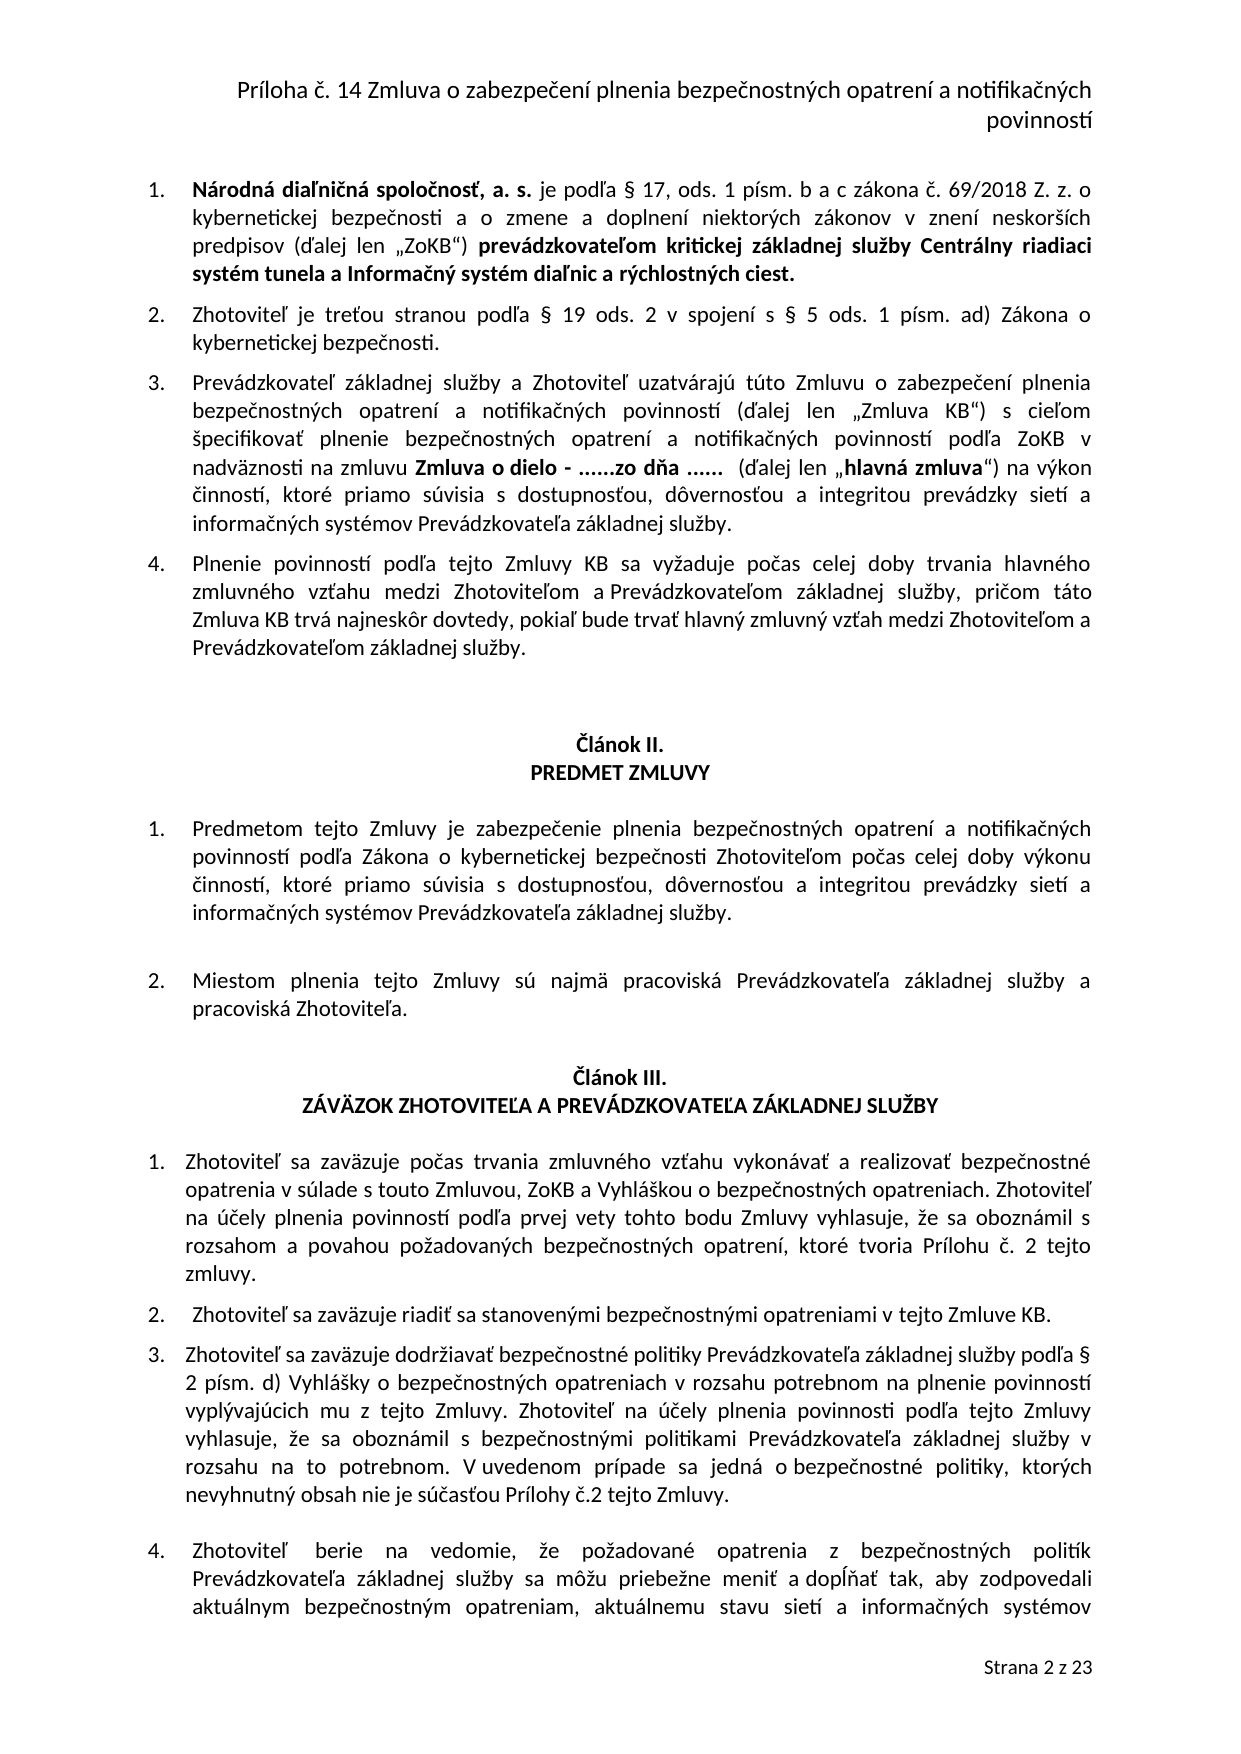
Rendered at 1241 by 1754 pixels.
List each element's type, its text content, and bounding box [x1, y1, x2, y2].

list Prevádzkovateľ základnej služby a Zhotoviteľ uzatvárajú túto Zmluvu o zabezpečení plnenia bezpečnostných opatrení a notifikačných povinností (ďalej len „Zmluva KB“) s cieľom špecifikovať plnenie bezpečnostných opatrení a notifikačných povinností podľa ZoKB v nadväznosti na zmluvu Zmluva o dielo - ......zo dňa ...... (ďalej len „hlavná zmluva“) na výkon činností, ktoré priamo súvisia s dostupnosťou, dôvernosťou a integritou prevádzky sietí a informačných systémov Prevádzkovateľa základnej služby. [148, 368, 1092, 537]
list Zhotoviteľ sa zaväzuje počas trvania zmluvného vzťahu vykonávať a realizovať bezpečnostné opatrenia v súlade s touto Zmluvou, ZoKB a Vyhláškou o bezpečnostných opatreniach. Zhotoviteľ na účely plnenia povinností podľa prvej vety tohto bodu Zmluvy vyhlasuje, že sa oboznámil s rozsahom a povahou požadovaných bezpečnostných opatrení, ktoré tvoria Prílohu č. 2 tejto zmluvy. [148, 1147, 1092, 1287]
list Zhotoviteľ je treťou stranou podľa § 19 ods. 2 v spojení s § 5 ods. 1 písm. ad) Zákona o kybernetickej bezpečnosti. [148, 300, 1092, 356]
text Článok II. [148, 730, 1092, 758]
list Národná diaľničná spoločnosť, a. s. je podľa § 17, ods. 1 písm. b a c zákona č. 69/2018 Z. z. o kybernetickej bezpečnosti a o zmene a doplnení niektorých zákonov v znení neskorších predpisov (ďalej len „ZoKB“) prevádzkovateľom kritickej základnej služby Centrálny riadiaci systém tunela a Informačný systém diaľnic a rýchlostných ciest. [148, 175, 1092, 287]
text ZÁVÄZOK ZHOTOVITEĽA A PREVÁDZKOVATEĽA ZÁKLADNEJ SLUŽBY [148, 1091, 1092, 1119]
list Predmetom tejto Zmluvy je zabezpečenie plnenia bezpečnostných opatrení a notifikačných povinností podľa Zákona o kybernetickej bezpečnosti Zhotoviteľom počas celej doby výkonu činností, ktoré priamo súvisia s dostupnosťou, dôvernosťou a integritou prevádzky sietí a informačných systémov Prevádzkovateľa základnej služby. [148, 814, 1092, 926]
text PREDMET ZMLUVY [148, 758, 1092, 786]
text Článok III. [148, 1063, 1092, 1091]
list Plnenie povinností podľa tejto Zmluvy KB sa vyžaduje počas celej doby trvania hlavného zmluvného vzťahu medzi Zhotoviteľom a Prevádzkovateľom základnej služby, pričom táto Zmluva KB trvá najneskôr dovtedy, pokiaľ bude trvať hlavný zmluvný vzťah medzi Zhotoviteľom a Prevádzkovateľom základnej služby. [148, 549, 1092, 661]
list Miestom plnenia tejto Zmluvy sú najmä pracoviská Prevádzkovateľa základnej služby a pracoviská Zhotoviteľa. [148, 966, 1092, 1022]
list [148, 1536, 1092, 1620]
list Zhotoviteľ sa zaväzuje dodržiavať bezpečnostné politiky Prevádzkovateľa základnej služby podľa § 2 písm. d) Vyhlášky o bezpečnostných opatreniach v rozsahu potrebnom na plnenie povinností vyplývajúcich mu z tejto Zmluvy. Zhotoviteľ na účely plnenia povinnosti podľa tejto Zmluvy vyhlasuje, že sa oboznámil s bezpečnostnými politikami Prevádzkovateľa základnej služby v rozsahu na to potrebnom. V uvedenom prípade sa jedná o bezpečnostné politiky, ktorých nevyhnutný obsah nie je súčasťou Prílohy č.2 tejto Zmluvy. [148, 1340, 1092, 1508]
list Zhotoviteľ sa zaväzuje riadiť sa stanovenými bezpečnostnými opatreniami v tejto Zmluve KB. [148, 1300, 1092, 1328]
